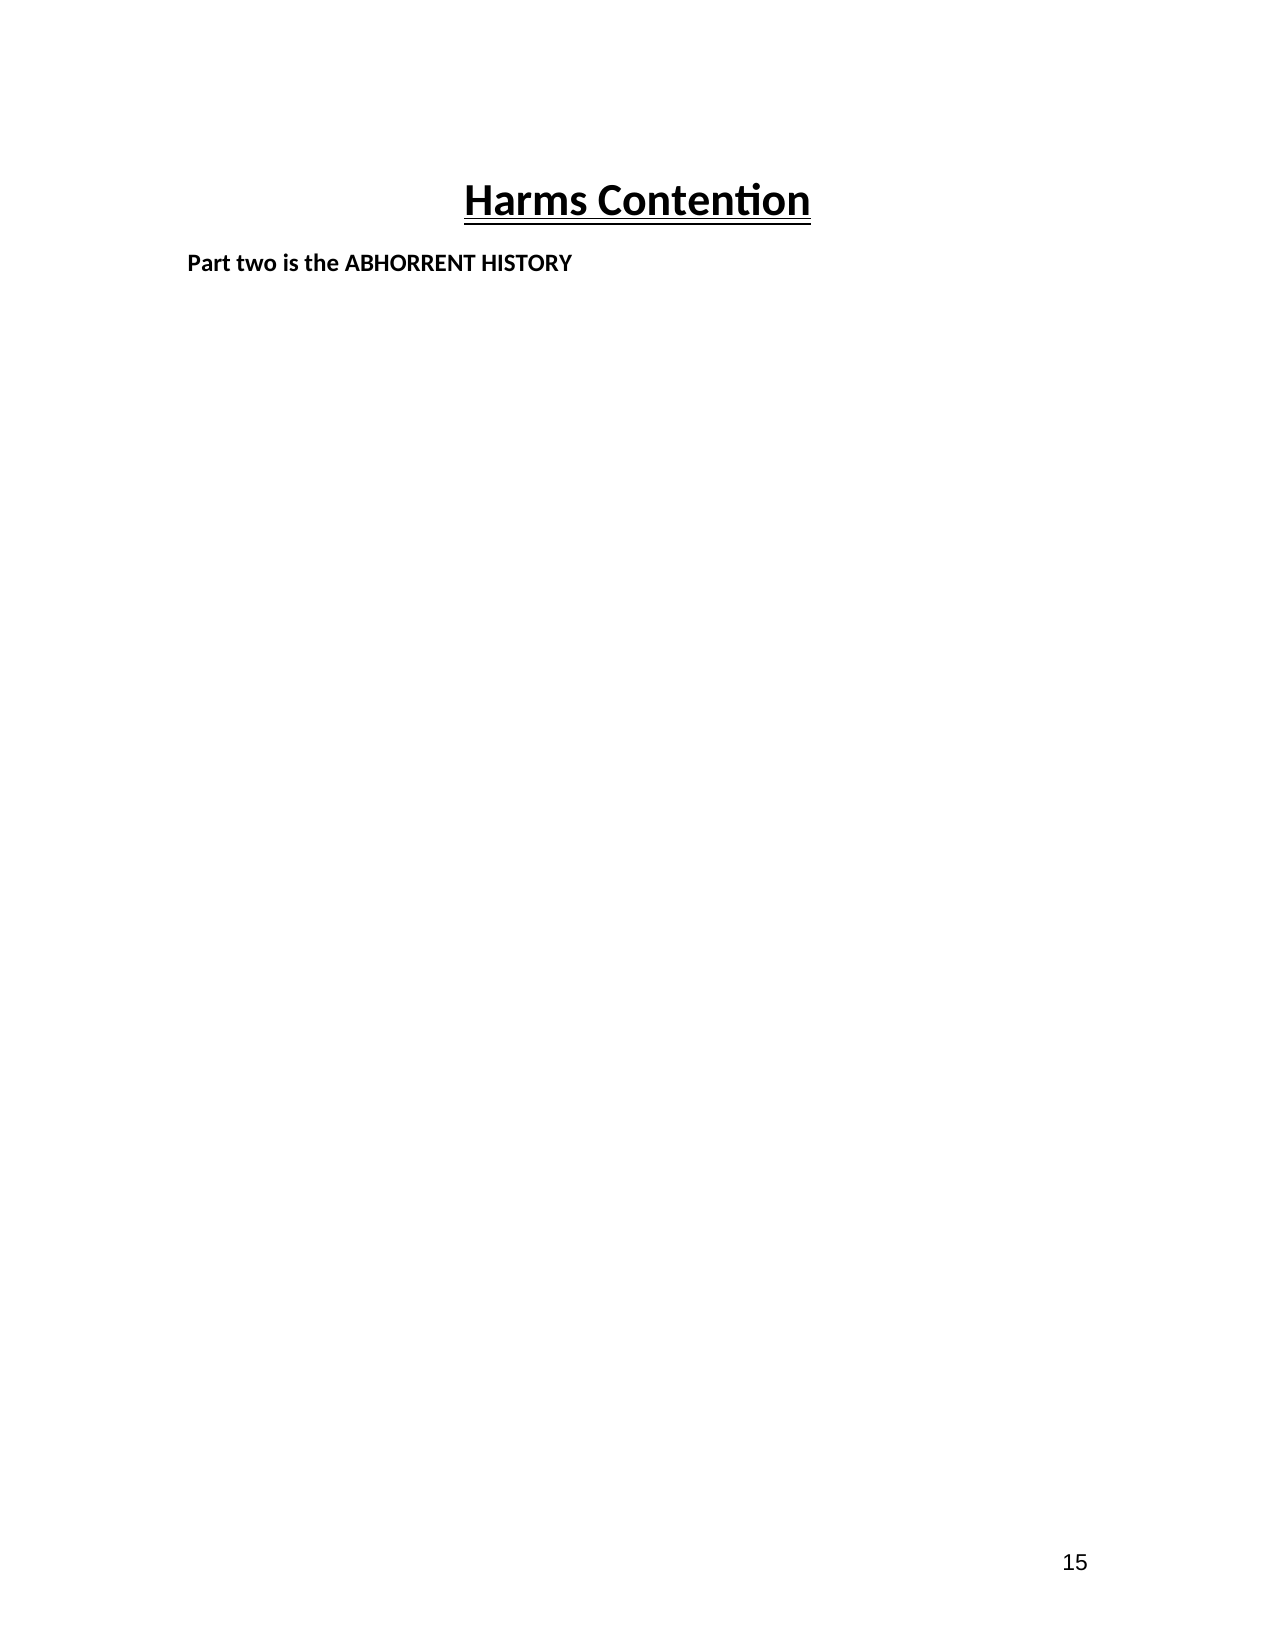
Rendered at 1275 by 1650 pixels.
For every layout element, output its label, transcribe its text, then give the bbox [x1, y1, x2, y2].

subtitle Harms Contention [187, 171, 1087, 227]
subtitle Part two is the ABHORRENT HISTORY [187, 248, 1087, 278]
